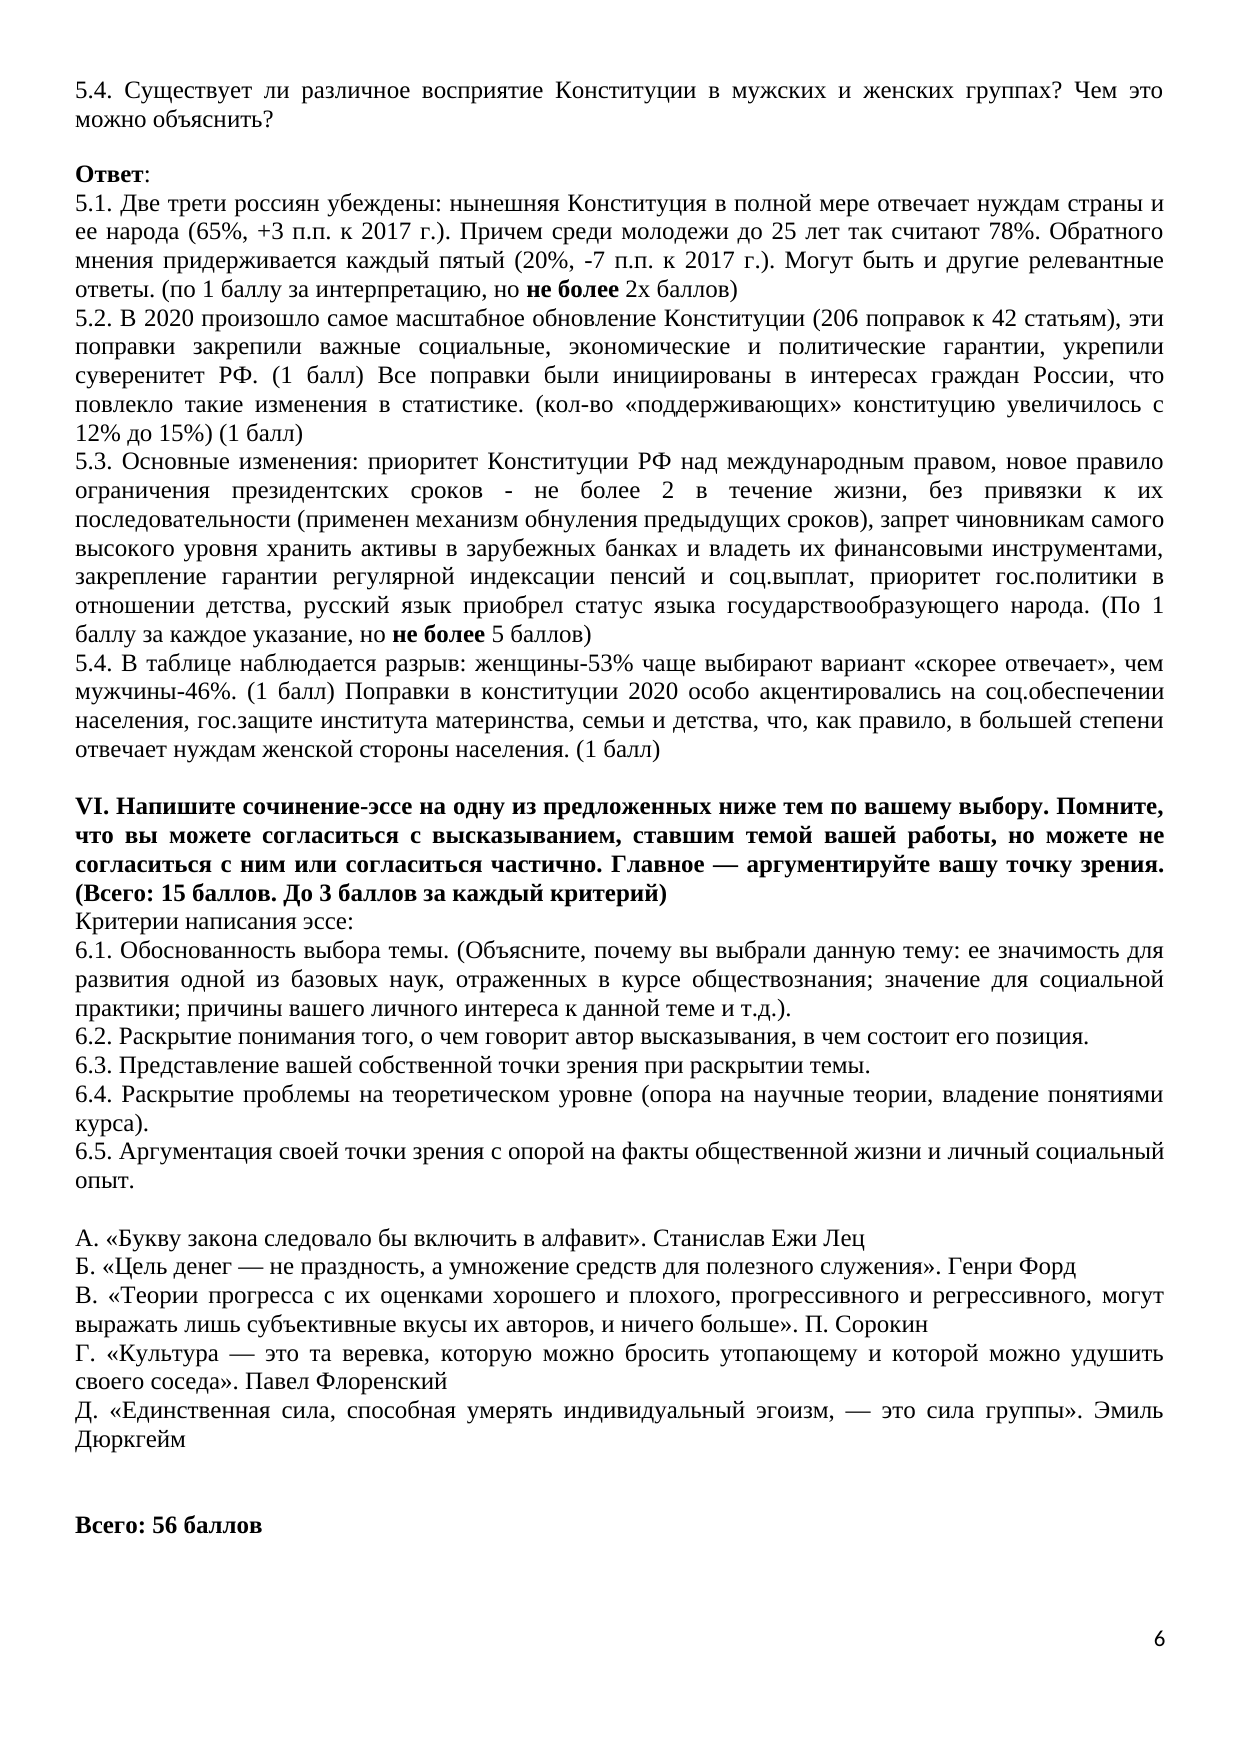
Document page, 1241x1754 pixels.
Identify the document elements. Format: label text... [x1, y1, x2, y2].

text Ответ: [75, 159, 1165, 188]
text 6.3. Представление вашей собственной точки зрения при раскрытии темы. [75, 1050, 1165, 1079]
text Г. «Культура — это та веревка, которую можно бросить утопающему и которой можно удушить своего соседа». Павел Флоренский [75, 1338, 1165, 1395]
text Критерии написания эссе: [75, 906, 1165, 935]
text 5.4. В таблице наблюдается разрыв: женщины-53% чаще выбирают вариант «скорее отвечает», чем мужчины-46%. (1 балл) Поправки в конституции 2020 особо акцентировались на соц.обеспечении населения, гос.защите института материнства, семьи и детства, что, как правило, в большей степени отвечает нуждам женской стороны населения. (1 балл) [75, 648, 1165, 763]
text А. «Букву закона следовало бы включить в алфавит». Станислав Ежи Лец [75, 1223, 1165, 1251]
text 5.3. Основные изменения: приоритет Конституции РФ над международным правом, новое правило ограничения президентских сроков - не более 2 в течение жизни, без привязки к их последовательности (применен механизм обнуления предыдущих сроков), запрет чиновникам самого высокого уровня хранить активы в зарубежных банках и владеть их финансовыми инструментами, закрепление гарантии регулярной индексации пенсий и соц.выплат, приоритет гос.политики в отношении детства, русский язык приобрел статус языка государствообразующего народа. (По 1 баллу за каждое указание, но не более 5 баллов) [75, 446, 1165, 648]
text 5.2. В 2020 произошло самое масштабное обновление Конституции (206 поправок к 42 статьям), эти поправки закрепили важные социальные, экономические и политические гарантии, укрепили суверенитет РФ. (1 балл) Все поправки были инициированы в интересах граждан России, что повлекло такие изменения в статистике. (кол-во «поддерживающих» конституцию увеличилось с 12% до 15%) (1 балл) [75, 303, 1165, 446]
text VI. Напишите сочинение-эссе на одну из предложенных ниже тем по вашему выбору. Помните, что вы можете согласиться с высказыванием, ставшим темой вашей работы, но можете не согласиться с ним или согласиться частично. Главное — аргументируйте вашу точку зрения. (Всего: 15 баллов. До 3 баллов за каждый критерий) [75, 791, 1165, 906]
text Д. «Единственная сила, способная умерять индивидуальный эгоизм, — это сила группы». Эмиль Дюркгейм [75, 1395, 1165, 1453]
text 6.2. Раскрытие понимания того, о чем говорит автор высказывания, в чем состоит его позиция. [75, 1021, 1165, 1050]
text Всего: 56 баллов [75, 1510, 1165, 1539]
text В. «Теории прогресса с их оценками хорошего и плохого, прогрессивного и регрессивного, могут выражать лишь субъективные вкусы их авторов, и ничего больше». П. Сорокин [75, 1280, 1165, 1338]
text Б. «Цель денег — не праздность, а умножение средств для полезного служения». Генри Форд [75, 1251, 1165, 1280]
text 5.4. Существует ли различное восприятие Конституции в мужских и женских группах? Чем это можно объяснить? [75, 75, 1165, 132]
text 5.1. Две трети россиян убеждены: нынешняя Конституция в полной мере отвечает нуждам страны и ее народа (65%, +3 п.п. к 2017 г.). Причем среди молодежи до 25 лет так считают 78%. Обратного мнения придерживается каждый пятый (20%, -7 п.п. к 2017 г.). Могут быть и другие релевантные ответы. (по 1 баллу за интерпретацию, но не более 2х баллов) [75, 188, 1165, 303]
text 6.4. Раскрытие проблемы на теоретическом уровне (опора на научные теории, владение понятиями курса). [75, 1079, 1165, 1136]
text 6.1. Обоснованность выбора темы. (Объясните, почему вы выбрали данную тему: ее значимость для развития одной из базовых наук, отраженных в курсе обществознания; значение для социальной практики; причины вашего личного интереса к данной теме и т.д.). [75, 935, 1165, 1021]
text 6.5. Аргументация своей точки зрения с опорой на факты общественной жизни и личный социальный опыт. [75, 1136, 1165, 1194]
